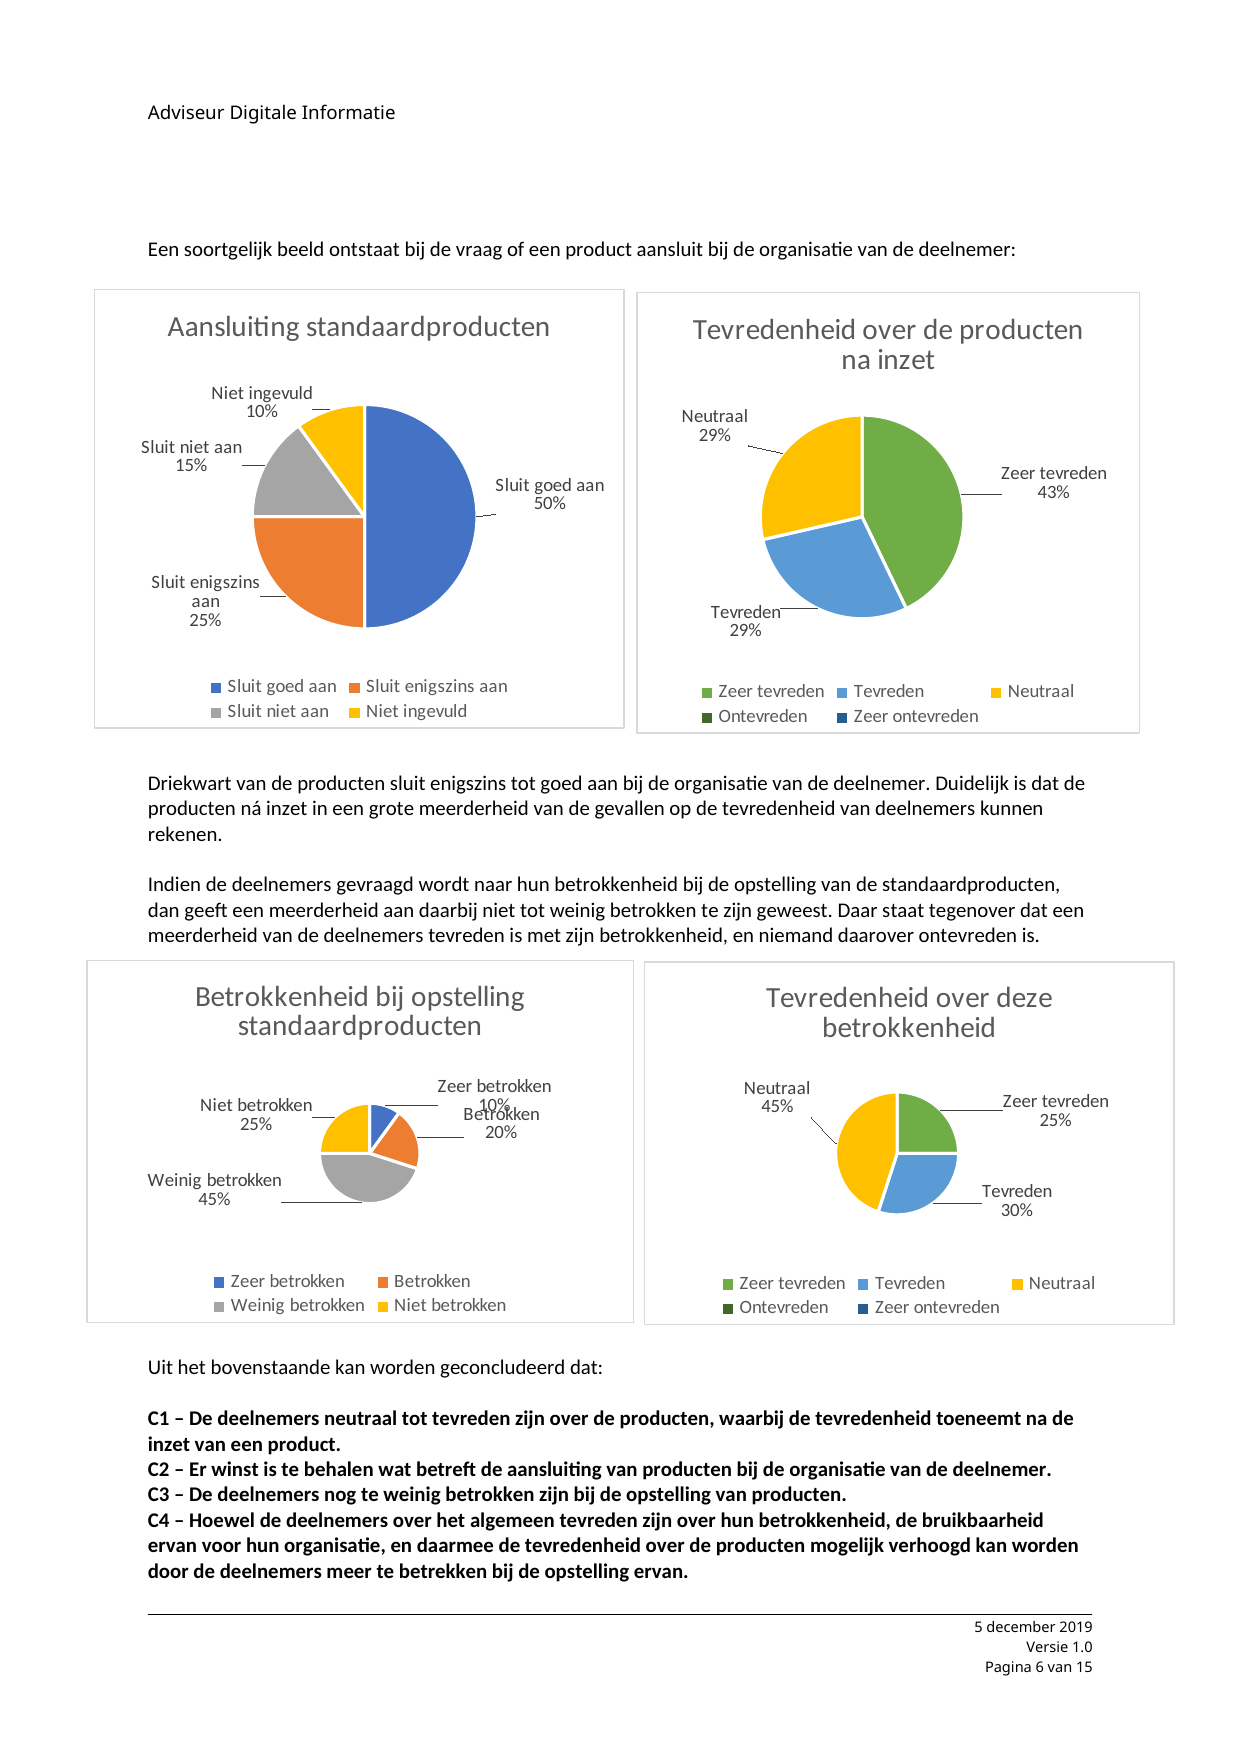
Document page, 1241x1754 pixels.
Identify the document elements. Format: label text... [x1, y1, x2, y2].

text C1 – De deelnemers neutraal tot tevreden zijn over de producten, waarbij de tevredenheid toeneemt na de inzet van een product. [148, 1405, 1092, 1456]
text Een soortgelijk beeld ontstaat bij de vraag of een product aansluit bij de organisatie van de deelnemer: [148, 236, 1092, 262]
text C4 – Hoewel de deelnemers over het algemeen tevreden zijn over hun betrokkenheid, de bruikbaarheid ervan voor hun organisatie, en daarmee de tevredenheid over de producten mogelijk verhoogd kan worden door de deelnemers meer te betrekken bij de opstelling ervan. [148, 1507, 1092, 1583]
text Driekwart van de producten sluit enigszins tot goed aan bij de organisatie van de deelnemer. Duidelijk is dat de producten ná inzet in een grote meerderheid van de gevallen op de tevredenheid van deelnemers kunnen rekenen. [148, 770, 1092, 846]
text C2 – Er winst is te behalen wat betreft de aansluiting van producten bij de organisatie van de deelnemer. [148, 1456, 1092, 1482]
text C3 – De deelnemers nog te weinig betrokken zijn bij de opstelling van producten. [148, 1482, 1092, 1507]
text Uit het bovenstaande kan worden geconcludeerd dat: [148, 1354, 1092, 1380]
text Indien de deelnemers gevraagd wordt naar hun betrokkenheid bij de opstelling van de standaardproducten, dan geeft een meerderheid aan daarbij niet tot weinig betrokken te zijn geweest. Daar staat tegenover dat een meerderheid van de deelnemers tevreden is met zijn betrokkenheid, en niemand daarover ontevreden is. [148, 872, 1092, 948]
